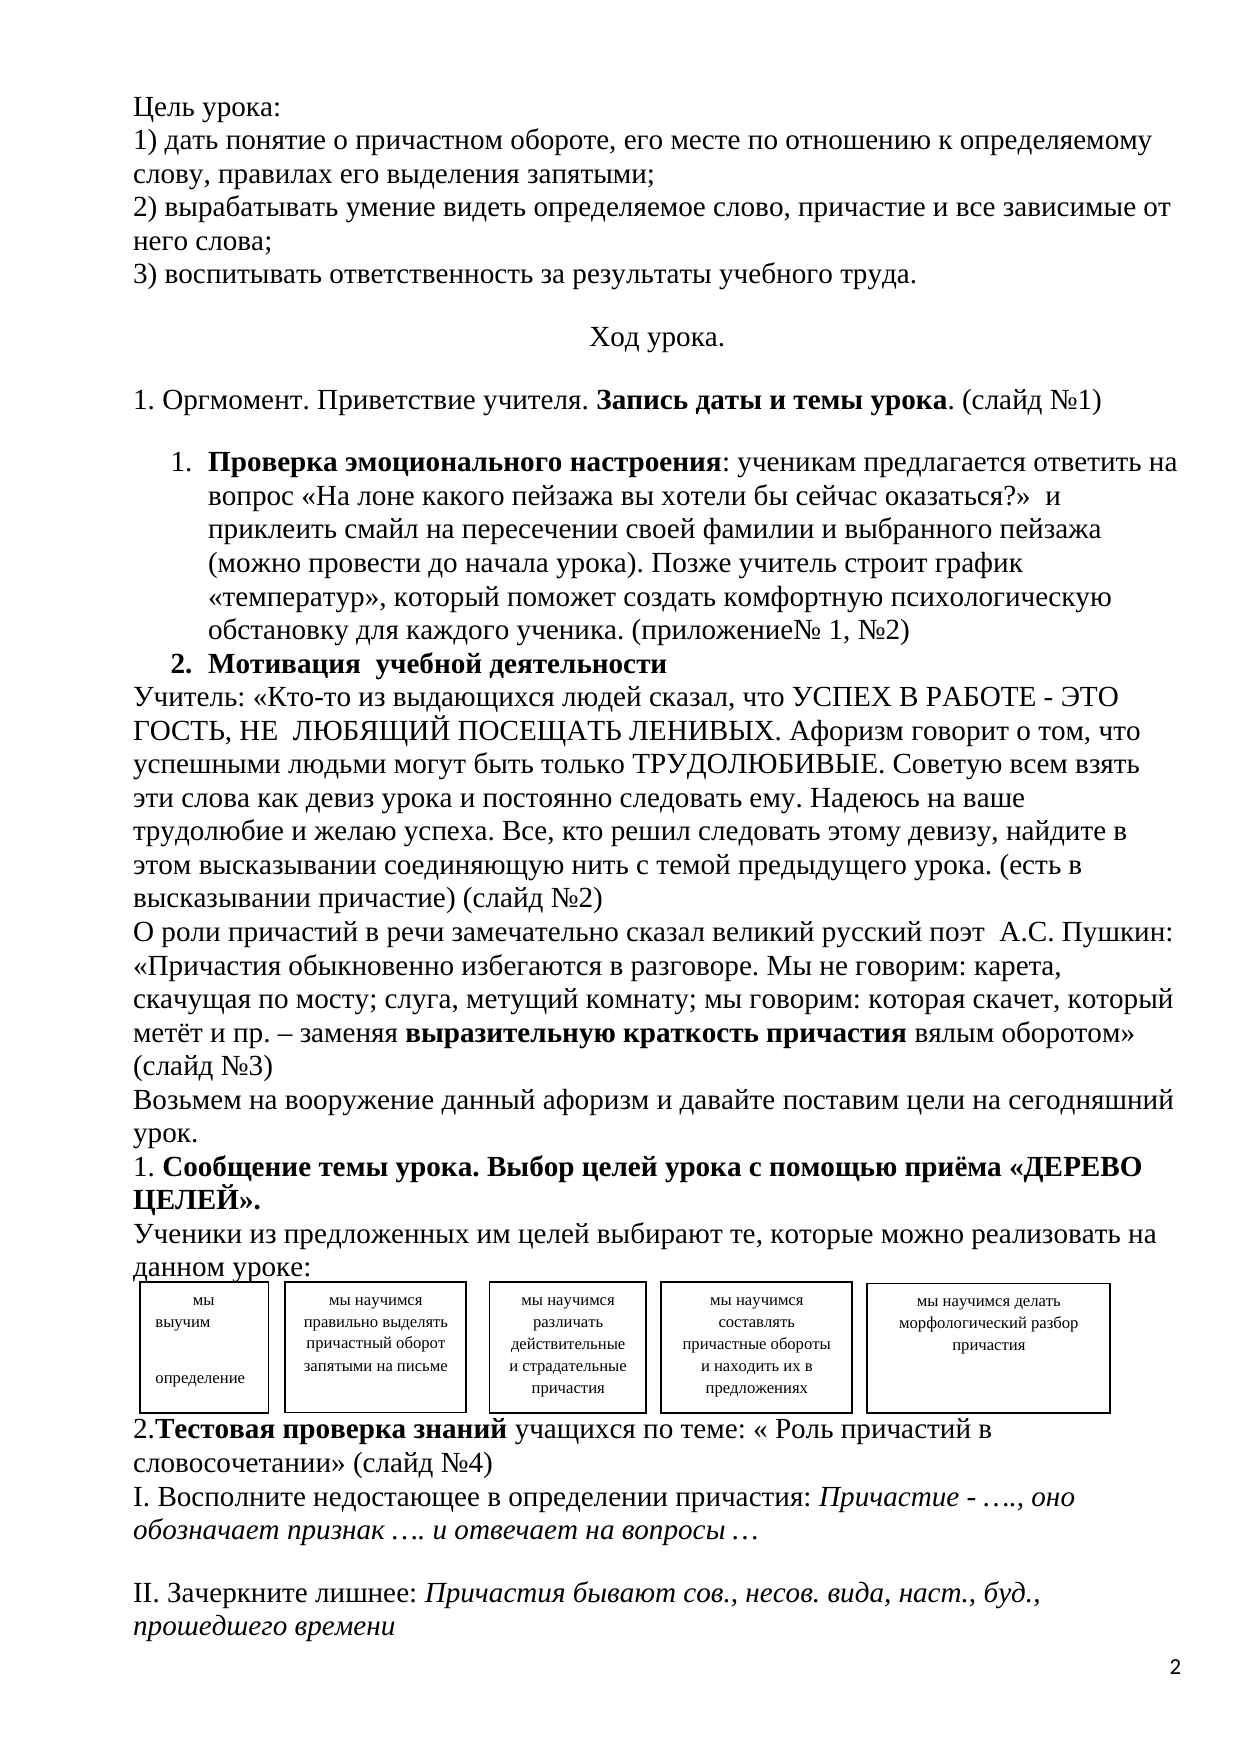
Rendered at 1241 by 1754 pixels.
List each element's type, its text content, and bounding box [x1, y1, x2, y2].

text Учитель: «Кто-то из выдающихся людей сказал, что УСПЕХ В РАБОТЕ - ЭТО ГОСТЬ, НЕ ЛЮБЯЩИЙ ПОСЕЩАТЬ ЛЕНИВЫХ. Афоризм говорит о том, что успешными людьми могут быть только ТРУДОЛЮБИВЫЕ. Советую всем взять эти слова как девиз урока и постоянно следовать ему. Надеюсь на ваше трудолюбие и желаю успеха. Все, кто решил следовать этому девизу, найдите в этом высказывании соединяющую нить с темой предыдущего урока. (есть в высказывании причастие) (слайд №2) [133, 679, 1181, 914]
text 1. Сообщение темы урока. Выбор целей урока с помощью приёма «ДЕРЕВО ЦЕЛЕЙ». [133, 1149, 1181, 1216]
text Ход урока. [133, 319, 1181, 353]
text Цель урока: 1) дать понятие о причастном обороте, его месте по отношению к определяемому слову, правилах его выделения запятыми; 2) вырабатывать умение видеть определяемое слово, причастие и все зависимые от него слова; 3) воспитывать ответственность за результаты учебного труда. [133, 89, 1181, 290]
text 1. Оргмомент. Приветствие учителя. Запись даты и темы урока. (слайд №1) [133, 382, 1181, 415]
text Ученики из предложенных им целей выбирают те, которые можно реализовать на данном уроке: [133, 1216, 1181, 1283]
list Мотивация учебной деятельности [170, 646, 1181, 679]
text II. Зачеркните лишнее: Причастия бывают сов., несов. вида, наст., буд., прошедшего времени [133, 1575, 1181, 1642]
list Проверка эмоционального настроения: ученикам предлагается ответить на вопрос «На лоне какого пейзажа вы хотели бы сейчас оказаться?» и приклеить смайл на пересечении своей фамилии и выбранного пейзажа (можно провести до начала урока). Позже учитель строит график «температур», который поможет создать комфортную психологическую обстановку для каждого ученика. (приложение№ 1, №2) [170, 444, 1181, 646]
text О роли причастий в речи замечательно сказал великий русский поэт А.С. Пушкин: «Причастия обыкновенно избегаются в разговоре. Мы не говорим: карета, скачущая по мосту; слуга, метущий комнату; мы говорим: которая скачет, который метёт и пр. – заменяя выразительную краткость причастия вялым оборотом» (слайд №3) [133, 914, 1181, 1082]
text 2.Тестовая проверка знаний учащихся по теме: « Роль причастий в словосочетании» (слайд №4) I. Восполните недостающее в определении причастия: Причастие - …., оно обозначает признак …. и отвечает на вопросы … [133, 1378, 1181, 1546]
text Возьмем на вооружение данный афоризм и давайте поставим цели на сегодняшний урок. [133, 1082, 1181, 1149]
